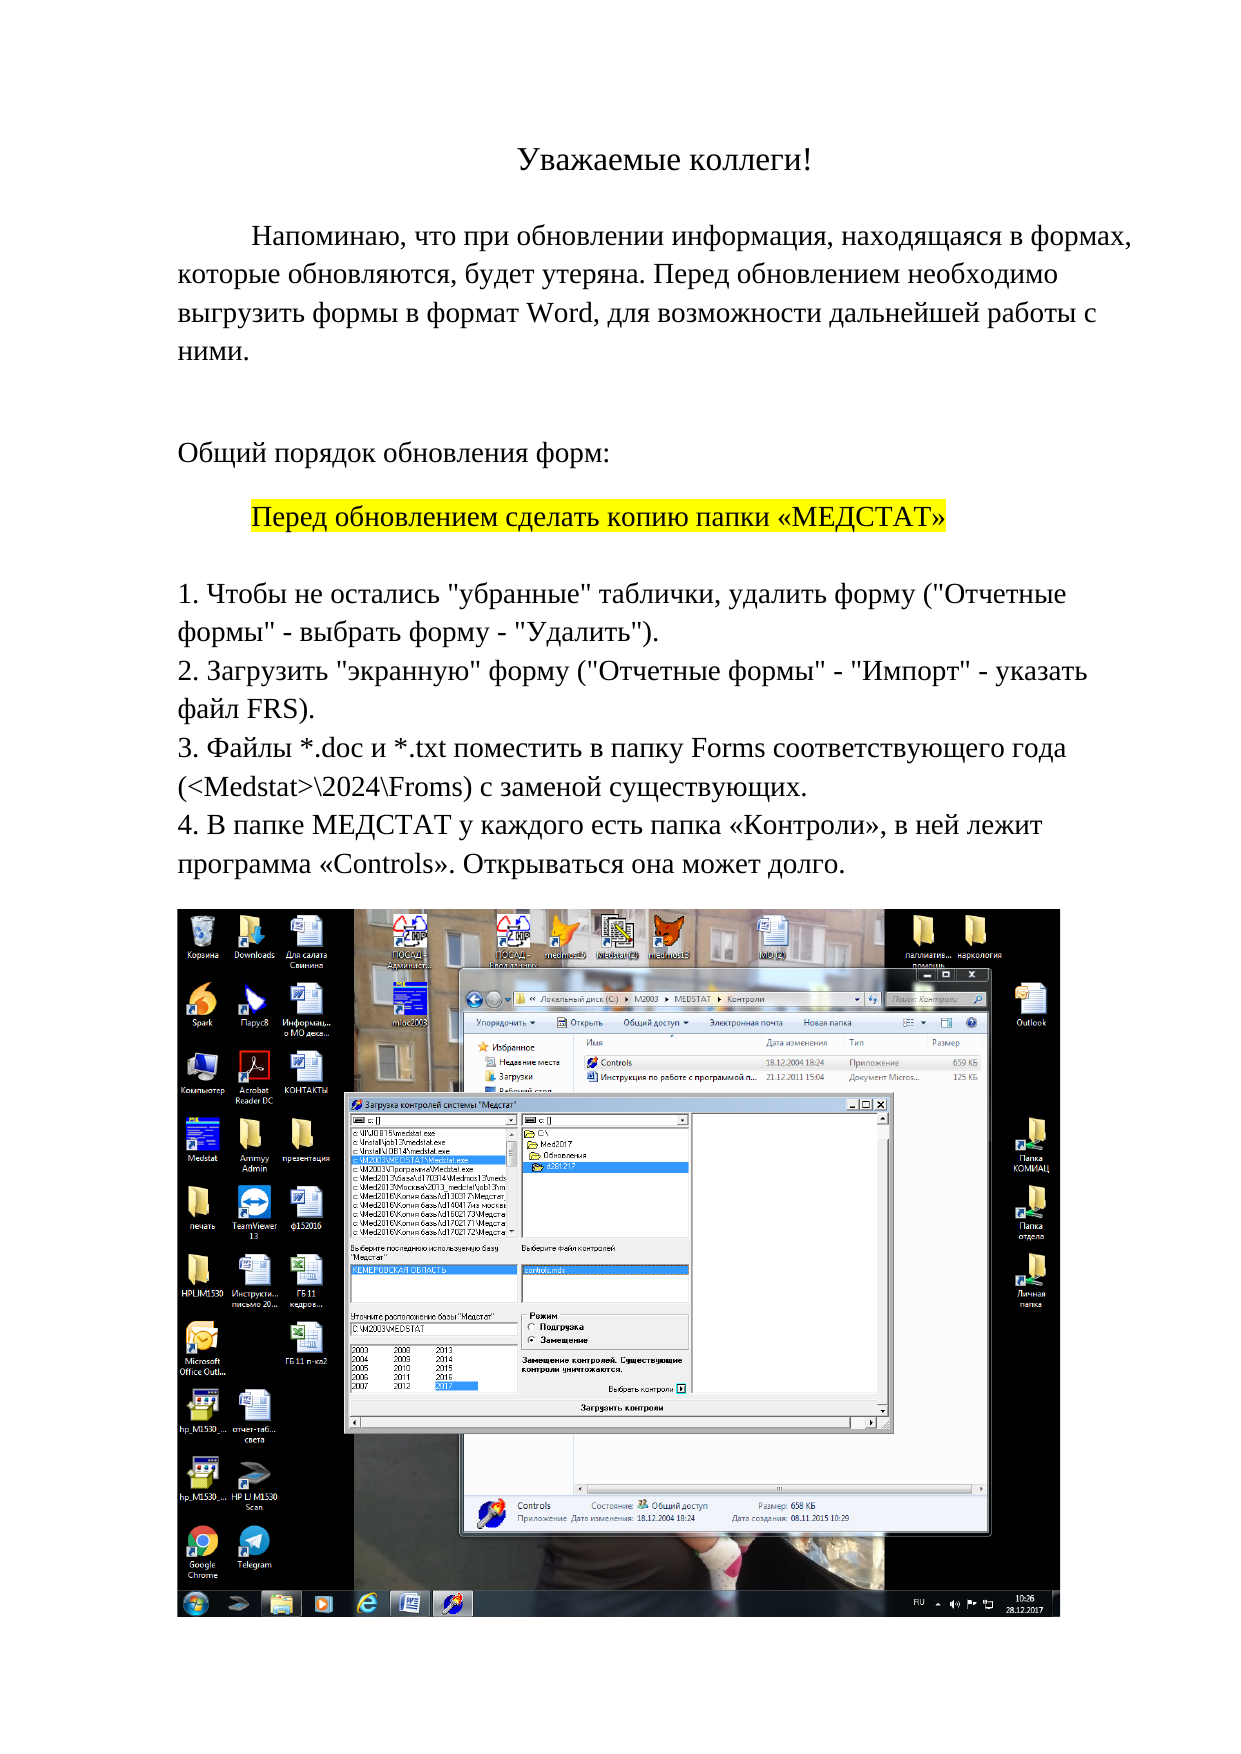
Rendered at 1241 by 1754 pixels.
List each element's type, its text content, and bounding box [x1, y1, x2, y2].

text Напоминаю, что при обновлении информация, находящаяся в формах, которые обновляются, будет утеряна. Перед обновлением необходимо выгрузить формы в формат Word, для возможности дальнейшей работы с ними. [177, 218, 1152, 367]
text Перед обновлением сделать копию папки «МЕДСТАТ» 1. Чтобы не остались "убранные" таблички, удалить форму ("Отчетные формы" - выбрать форму - "Удалить"). 2. Загрузить "экранную" форму ("Отчетные формы" - "Импорт" - указать файл FRS). 3. Файлы *.doc и *.txt поместить в папку Forms соответствующего года (<Medstat>\2024\Froms) с заменой существующих. 4. В папке МЕДСТАТ у каждого есть папка «Контроли», в ней лежит программа «Controls». Открываться она может долго. [177, 499, 1152, 879]
picture [177, 909, 1061, 1617]
text Общий порядок обновления форм: [177, 397, 1152, 469]
subtitle Уважаемые коллеги! [177, 139, 1152, 213]
